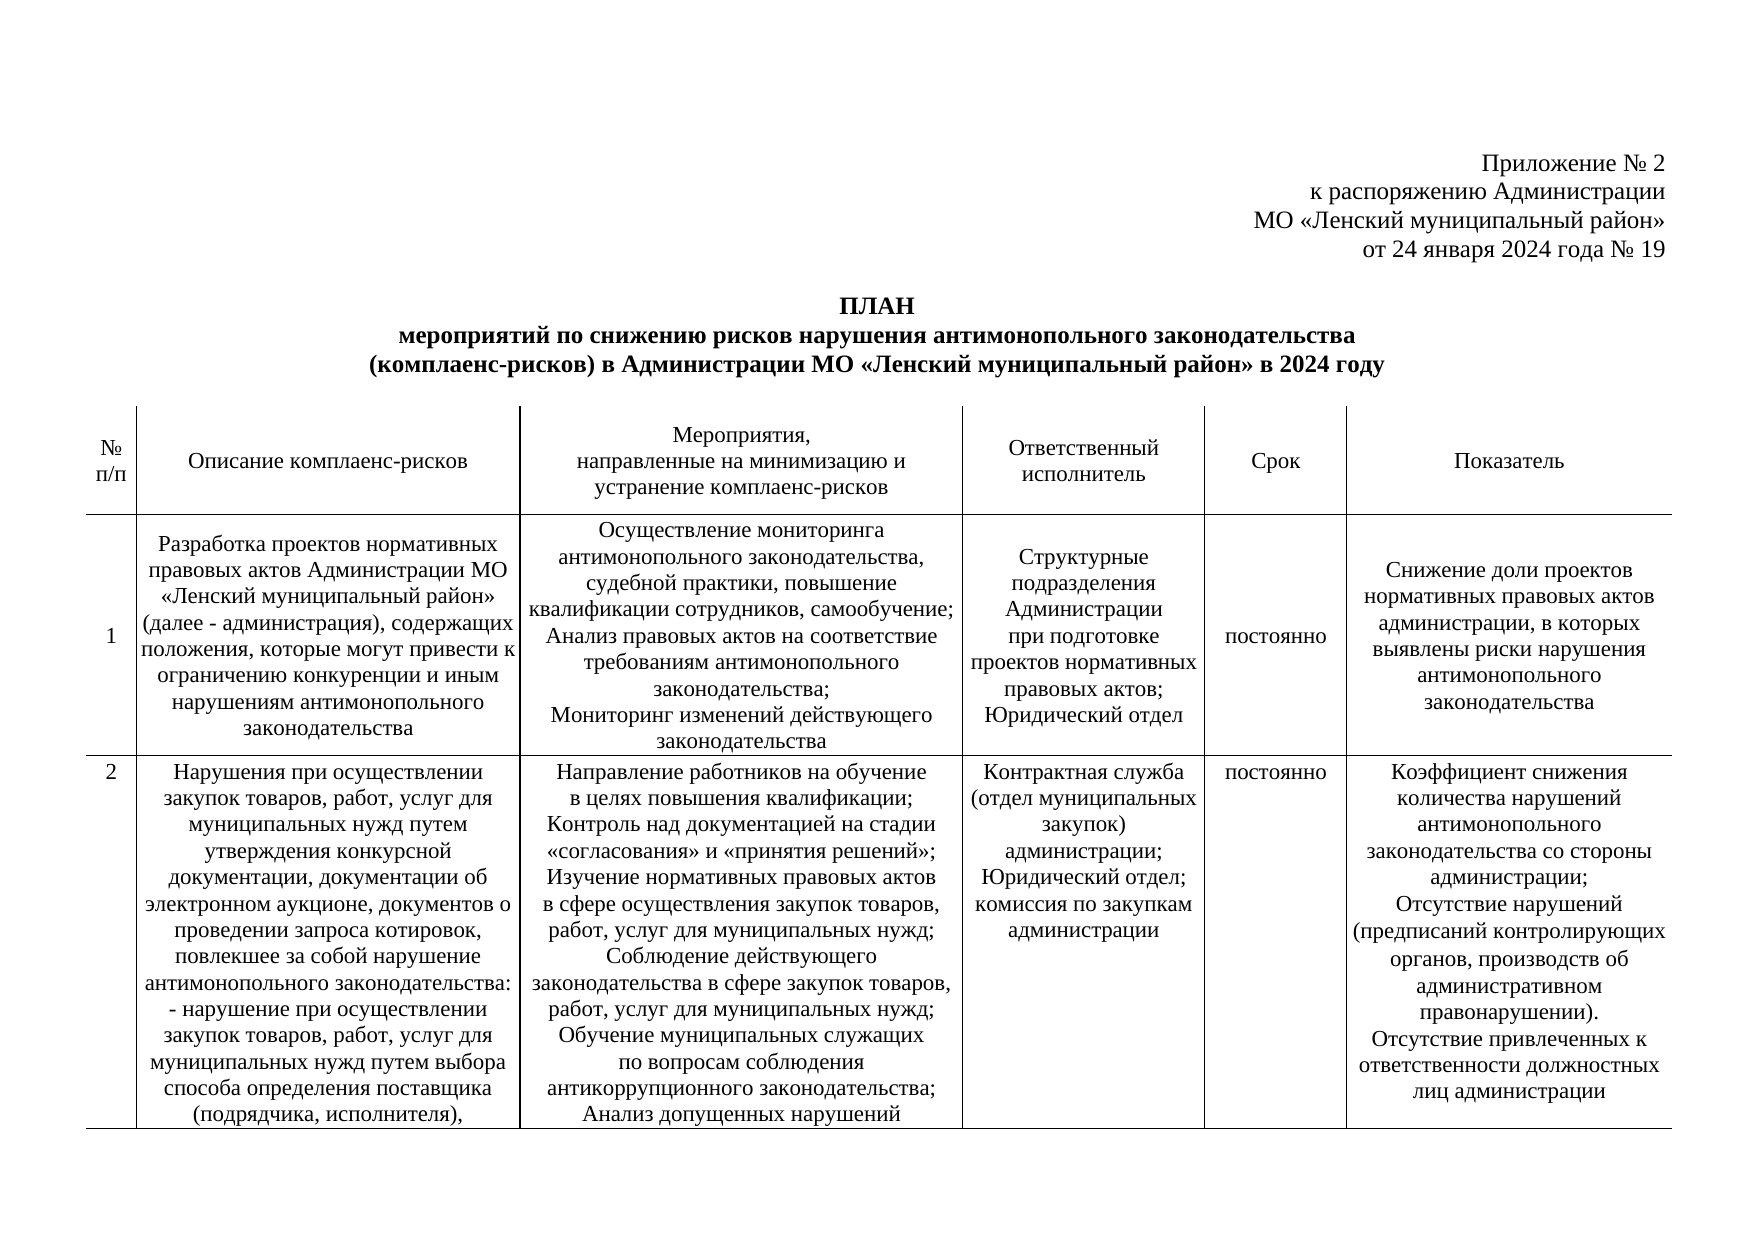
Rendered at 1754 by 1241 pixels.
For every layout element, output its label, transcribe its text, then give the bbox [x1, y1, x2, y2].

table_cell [521, 756, 962, 1128]
text (комплаенс-рисков) в Администрации МО «Ленский муниципальный район» в 2024 году [89, 349, 1665, 378]
text мероприятий по снижению рисков нарушения антимонопольного законодательства [89, 320, 1665, 349]
table_header Мероприятия, направленные на минимизацию и устранение комплаенс-рисков [521, 406, 962, 514]
text от 24 января 2024 года № 19 [89, 234, 1665, 263]
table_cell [1347, 756, 1672, 1128]
table_cell постоянно [1205, 756, 1346, 1128]
table_header Показатель [1347, 406, 1672, 514]
table_header Срок [1205, 406, 1346, 514]
text МО «Ленский муниципальный район» [89, 205, 1665, 234]
table_cell 2 [86, 756, 136, 1128]
table_cell Осуществление мониторинга антимонопольного законодательства, судебной практики, повышение квалификации сотрудников, самообучение; Анализ правовых актов на соответствие требованиям антимонопольного законодательства; Мониторинг изменений действующего законодательства [521, 515, 962, 755]
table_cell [137, 756, 519, 1128]
table_cell Структурные подразделения Администрации при подготовке проектов нормативных правовых актов; Юридический отдел [963, 515, 1204, 755]
table_header Описание комплаенс-рисков [137, 406, 519, 514]
table_header Ответственный исполнитель [963, 406, 1204, 514]
table_cell постоянно [1205, 515, 1346, 755]
table_cell 1 [86, 515, 136, 755]
text Приложение № 2 [89, 148, 1665, 176]
table_header № п/п [86, 406, 136, 514]
table_cell Разработка проектов нормативных правовых актов Администрации МО «Ленский муниципальный район» (далее - администрация), содержащих положения, которые могут привести к ограничению конкуренции и иным нарушениям антимонопольного законодательства [137, 515, 519, 755]
table_cell Снижение доли проектов нормативных правовых актов администрации, в которых выявлены риски нарушения антимонопольного законодательства [1347, 515, 1672, 755]
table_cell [963, 756, 1204, 1128]
text к распоряжению Администрации [89, 176, 1665, 205]
text ПЛАН [89, 291, 1665, 320]
